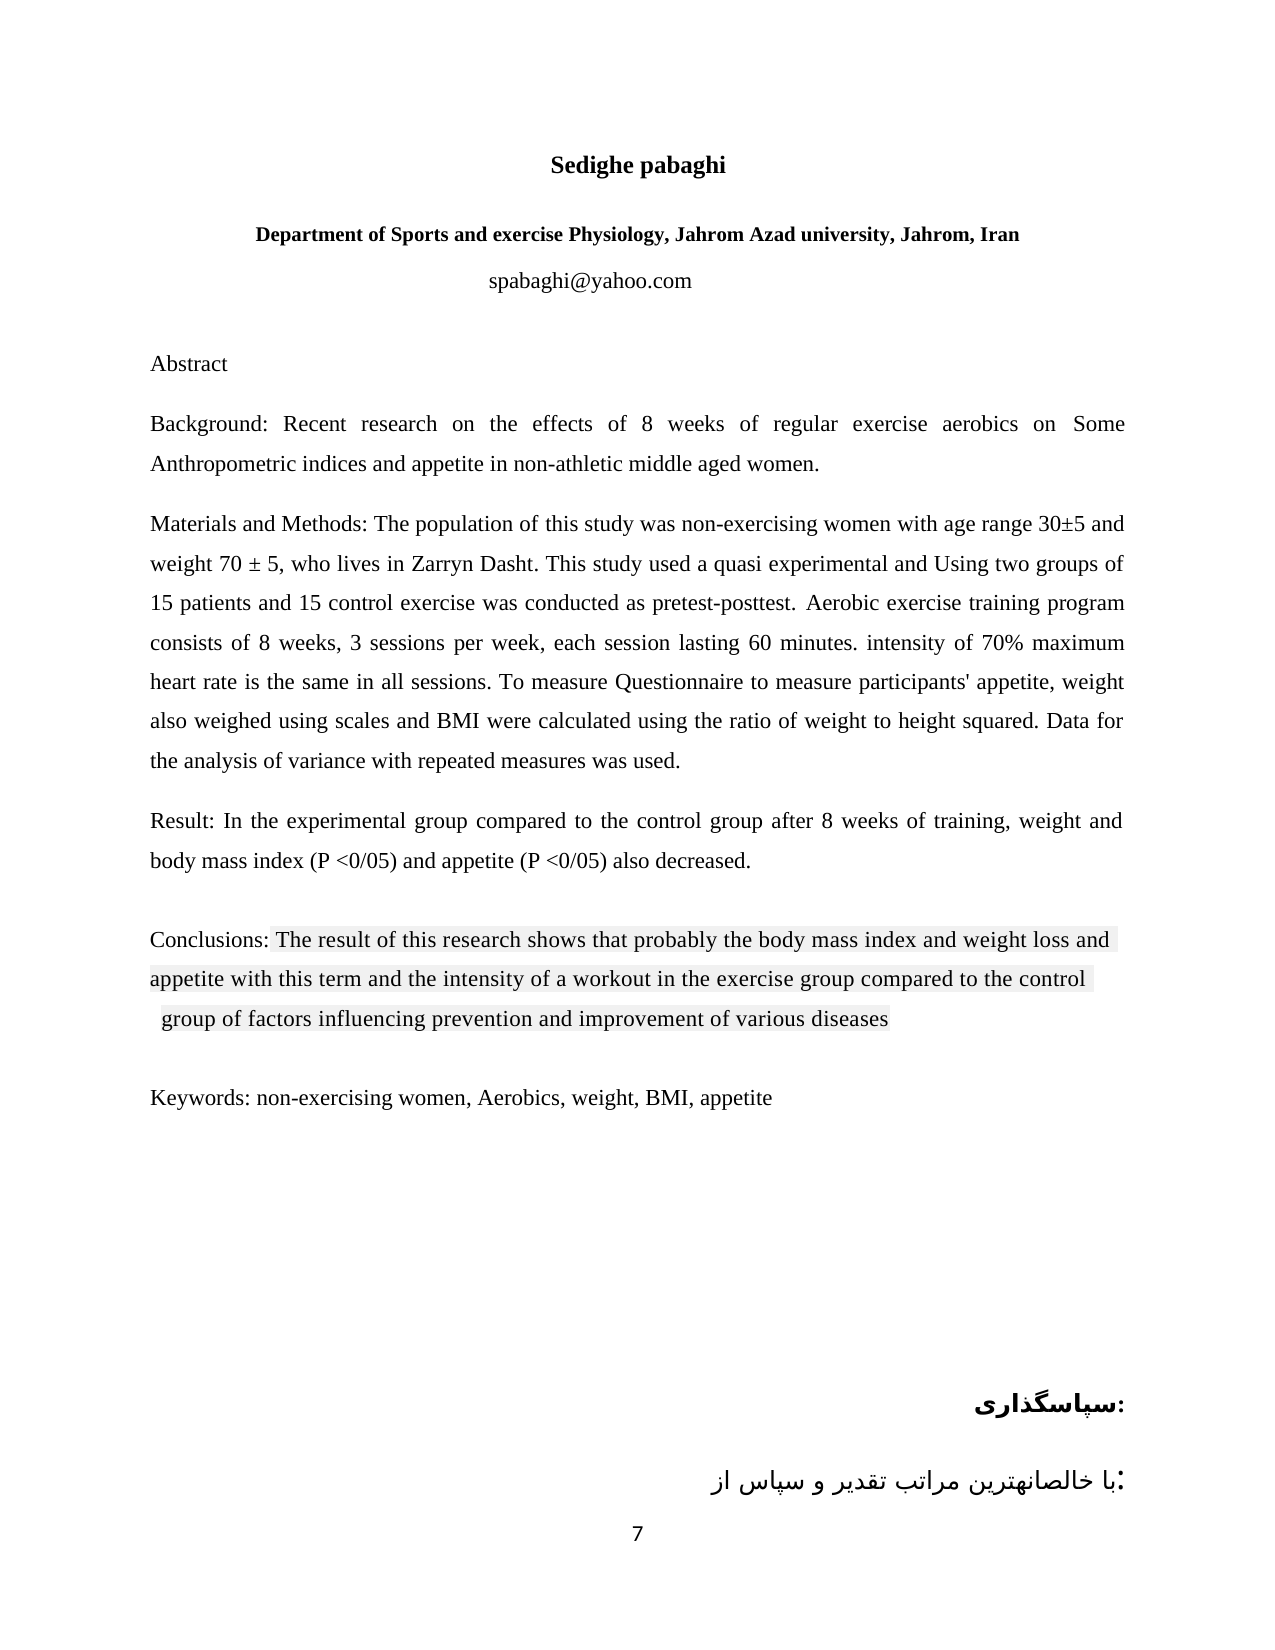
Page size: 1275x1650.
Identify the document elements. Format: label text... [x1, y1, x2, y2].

text Department of Sports and exercise Physiology, Jahrom Azad university, Jahrom, Iran [150, 222, 1125, 246]
text Conclusions: The result of this research shows that probably the body mass index and weight loss and appetite with this term and the intensity of a workout in the exercise group compared to the control group of factors influencing prevention and improvement of various diseases [150, 926, 1127, 1031]
text Sedighe pabaghi [150, 150, 1127, 179]
list spabaghi@yahoo.com [150, 267, 1031, 293]
text Result: In the experimental group compared to the control group after 8 weeks of training, weight and body mass index (P <0/05) and appetite (P <0/05) also decreased. [150, 807, 1125, 873]
text سپاسگذاری: [150, 1389, 1125, 1418]
text با خالصانهترین مراتب تقدیر و سپاس از: [150, 1453, 1125, 1499]
text Keywords: non-exercising women, Aerobics, weight, BMI, appetite [150, 1084, 1125, 1110]
text Abstract [150, 350, 1125, 376]
text Background: Recent research on the effects of 8 weeks of regular exercise aerobics on Some Anthropometric indices and appetite in non-athletic middle aged women. [150, 410, 1125, 476]
text Materials and Methods: The population of this study was non-exercising women with age range 30±5 and weight 70 ± 5, who lives in Zarryn Dasht. This study used a quasi experimental and Using two groups of 15 patients and 15 control exercise was conducted as pretest-posttest. Aerobic exercise training program consists of 8 weeks, 3 sessions per week, each session lasting 60 minutes. intensity of 70% maximum heart rate is the same in all sessions. To measure Questionnaire to measure participants' appetite, weight also weighed using scales and BMI were calculated using the ratio of weight to height squared. Data for the analysis of variance with repeated measures was used. [150, 510, 1125, 773]
